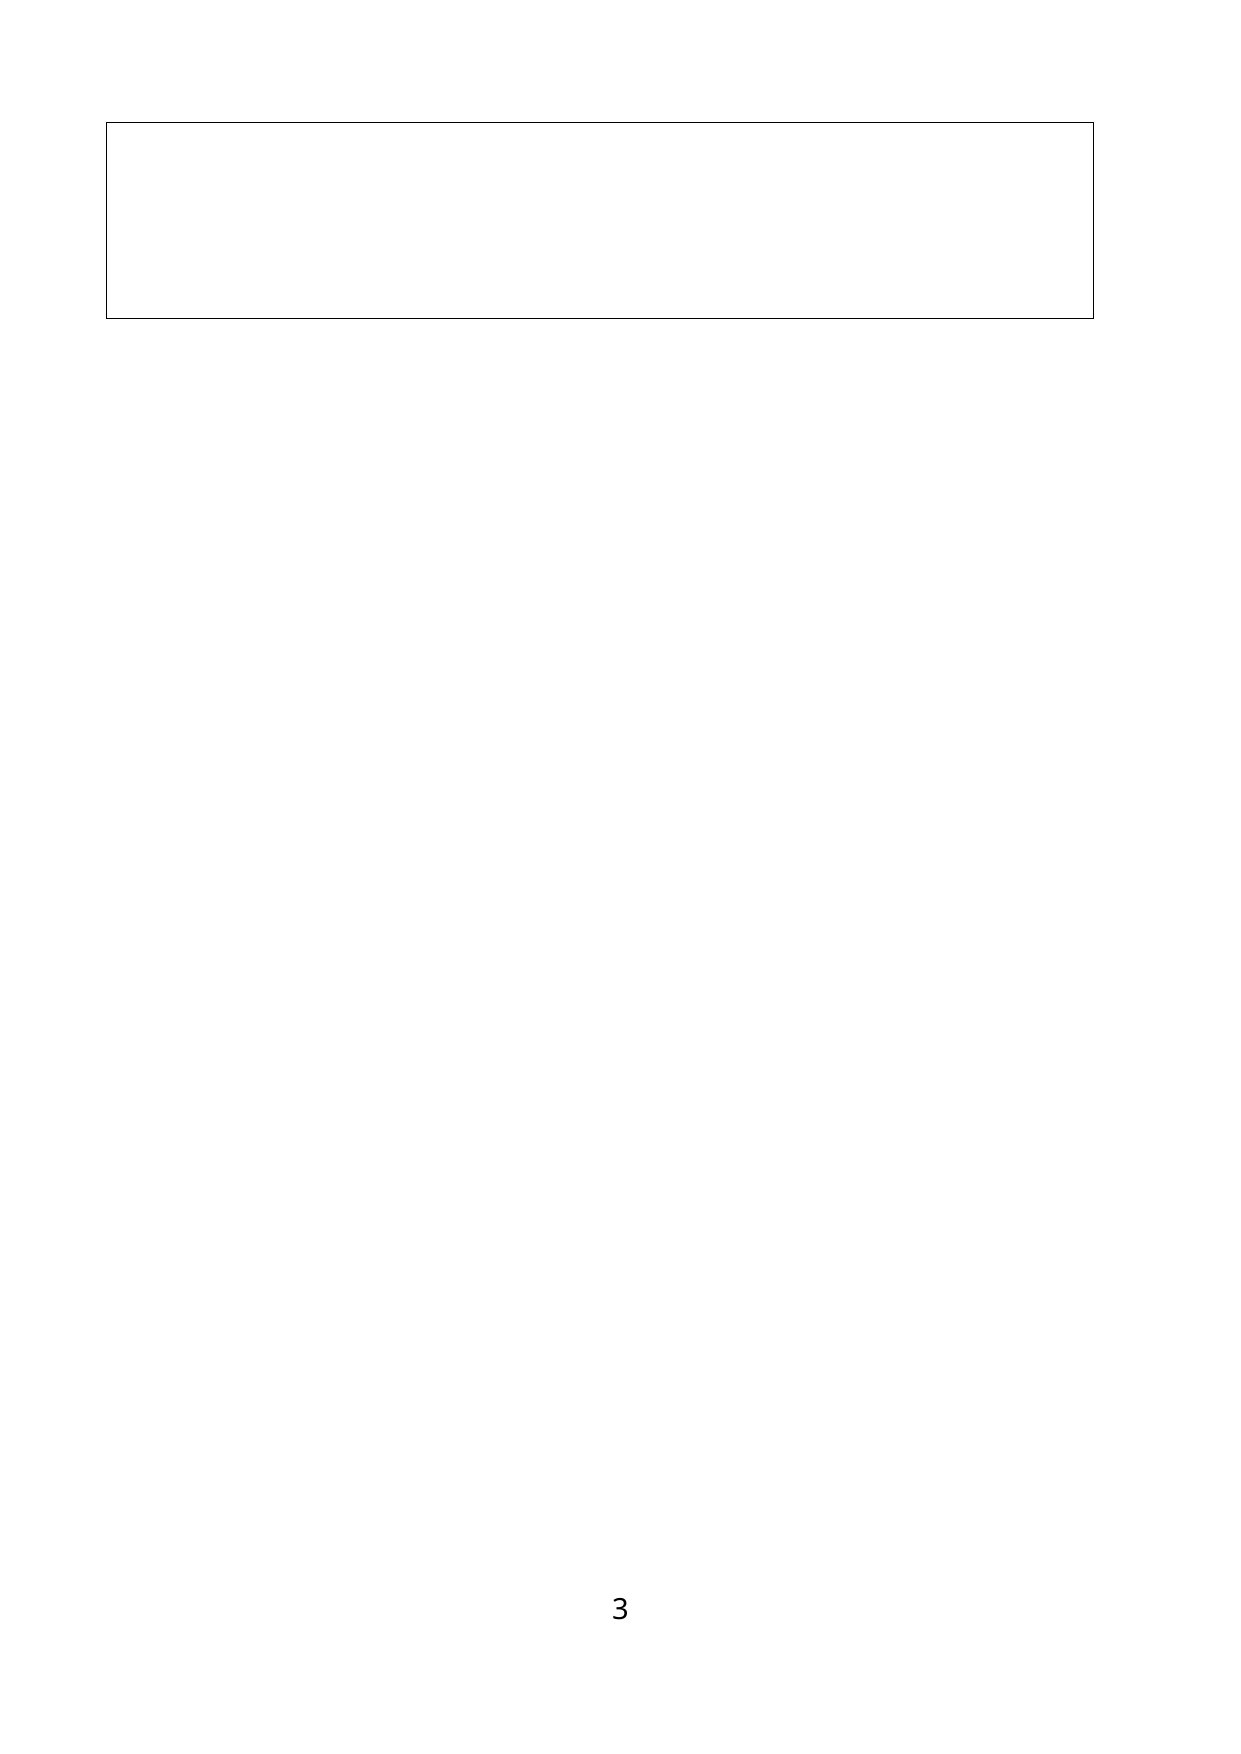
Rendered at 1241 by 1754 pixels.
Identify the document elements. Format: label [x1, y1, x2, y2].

table_header [107, 123, 1093, 318]
